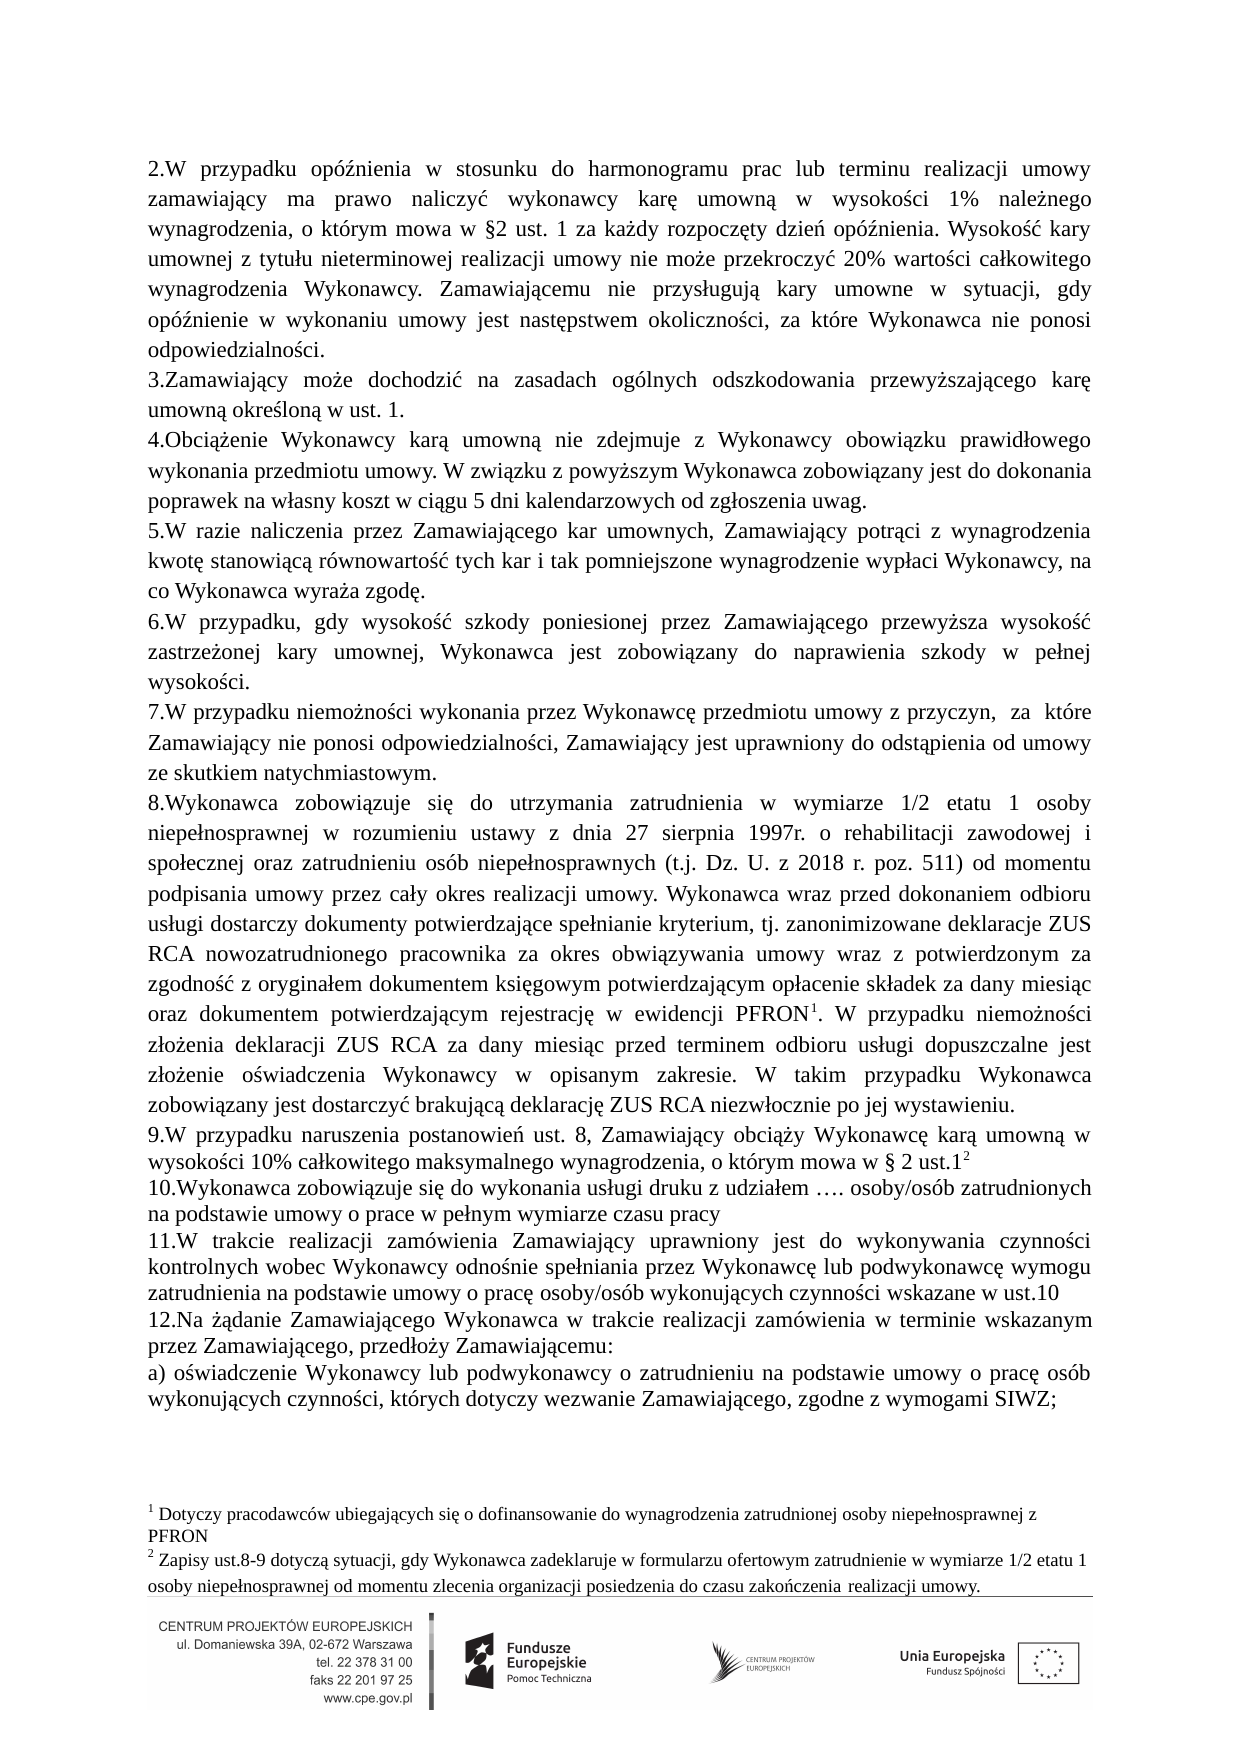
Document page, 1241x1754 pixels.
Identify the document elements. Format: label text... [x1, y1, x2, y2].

list a) oświadczenie Wykonawcy lub podwykonawcy o zatrudnieniu na podstawie umowy o pracę osób wykonujących czynności, których dotyczy wezwanie Zamawiającego, zgodne z wymogami SIWZ; [148, 1358, 1093, 1411]
text 9.W przypadku naruszenia postanowień ust. 8, Zamawiający obciąży Wykonawcę karą umowną w wysokości 10% całkowitego maksymalnego wynagrodzenia, o którym mowa w § 2 ust.1 [148, 1121, 1093, 1174]
text 8.Wykonawca zobowiązuje się do utrzymania zatrudnienia w wymiarze 1/2 etatu 1 osoby niepełnosprawnej w rozumieniu ustawy z dnia 27 sierpnia 1997r. o rehabilitacji zawodowej i społecznej oraz zatrudnieniu osób niepełnosprawnych (t.j. Dz. U. z 2018 r. poz. 511) od momentu podpisania umowy przez cały okres realizacji umowy. Wykonawca wraz przed dokonaniem odbioru usługi dostarczy dokumenty potwierdzające spełnianie kryterium, tj. zanonimizowane deklaracje ZUS RCA nowozatrudnionego pracownika za okres obwiązywania umowy wraz z potwierdzonym za zgodność z oryginałem dokumentem księgowym potwierdzającym opłacenie składek za dany miesiąc oraz dokumentem potwierdzającym rejestrację w ewidencji PFRON. W przypadku niemożności złożenia deklaracji ZUS RCA za dany miesiąc przed terminem odbioru usługi dopuszczalne jest złożenie oświadczenia Wykonawcy w opisanym zakresie. W takim przypadku Wykonawca zobowiązany jest dostarczyć brakującą deklarację ZUS RCA niezwłocznie po jej wystawieniu. [148, 789, 1093, 1117]
picture [147, 1596, 1093, 1710]
text 4.Obciążenie Wykonawcy karą umowną nie zdejmuje z Wykonawcy obowiązku prawidłowego wykonania przedmiotu umowy. W związku z powyższym Wykonawca zobowiązany jest do dokonania poprawek na własny koszt w ciągu 5 dni kalendarzowych od zgłoszenia uwag. [148, 427, 1093, 513]
text 6.W przypadku, gdy wysokość szkody poniesionej przez Zamawiającego przewyższa wysokość zastrzeżonej kary umownej, Wykonawca jest zobowiązany do naprawienia szkody w pełnej wysokości. [148, 608, 1093, 694]
text 10.Wykonawca zobowiązuje się do wykonania usługi druku z udziałem …. osoby/osób zatrudnionych na podstawie umowy o prace w pełnym wymiarze czasu pracy [148, 1174, 1093, 1227]
text 5.W razie naliczenia przez Zamawiającego kar umownych, Zamawiający potrąci z wynagrodzenia kwotę stanowiącą równowartość tych kar i tak pomniejszone wynagrodzenie wypłaci Wykonawcy, na co Wykonawca wyraża zgodę. [148, 517, 1093, 604]
text 7.W przypadku niemożności wykonania przez Wykonawcę przedmiotu umowy z przyczyn, za które Zamawiający nie ponosi odpowiedzialności, Zamawiający jest uprawniony do odstąpienia od umowy ze skutkiem natychmiastowym. [148, 698, 1093, 785]
text 11.W trakcie realizacji zamówienia Zamawiający uprawniony jest do wykonywania czynności kontrolnych wobec Wykonawcy odnośnie spełniania przez Wykonawcę lub podwykonawcę wymogu zatrudnienia na podstawie umowy o pracę osoby/osób wykonujących czynności wskazane w ust.10 [148, 1227, 1093, 1306]
text 3.Zamawiający może dochodzić na zasadach ogólnych odszkodowania przewyższającego karę umowną określoną w ust. 1. [148, 366, 1093, 423]
text 2.W przypadku opóźnienia w stosunku do harmonogramu prac lub terminu realizacji umowy zamawiający ma prawo naliczyć wykonawcy karę umowną w wysokości 1% należnego wynagrodzenia, o którym mowa w §2 ust. 1 za każdy rozpoczęty dzień opóźnienia. Wysokość kary umownej z tytułu nieterminowej realizacji umowy nie może przekroczyć 20% wartości całkowitego wynagrodzenia Wykonawcy. Zamawiającemu nie przysługują kary umowne w sytuacji, gdy opóźnienie w wykonaniu umowy jest następstwem okoliczności, za które Wykonawca nie ponosi odpowiedzialności. [148, 155, 1093, 362]
text 12.Na żądanie Zamawiającego Wykonawca w trakcie realizacji zamówienia w terminie wskazanym przez Zamawiającego, przedłoży Zamawiającemu: [148, 1306, 1093, 1358]
